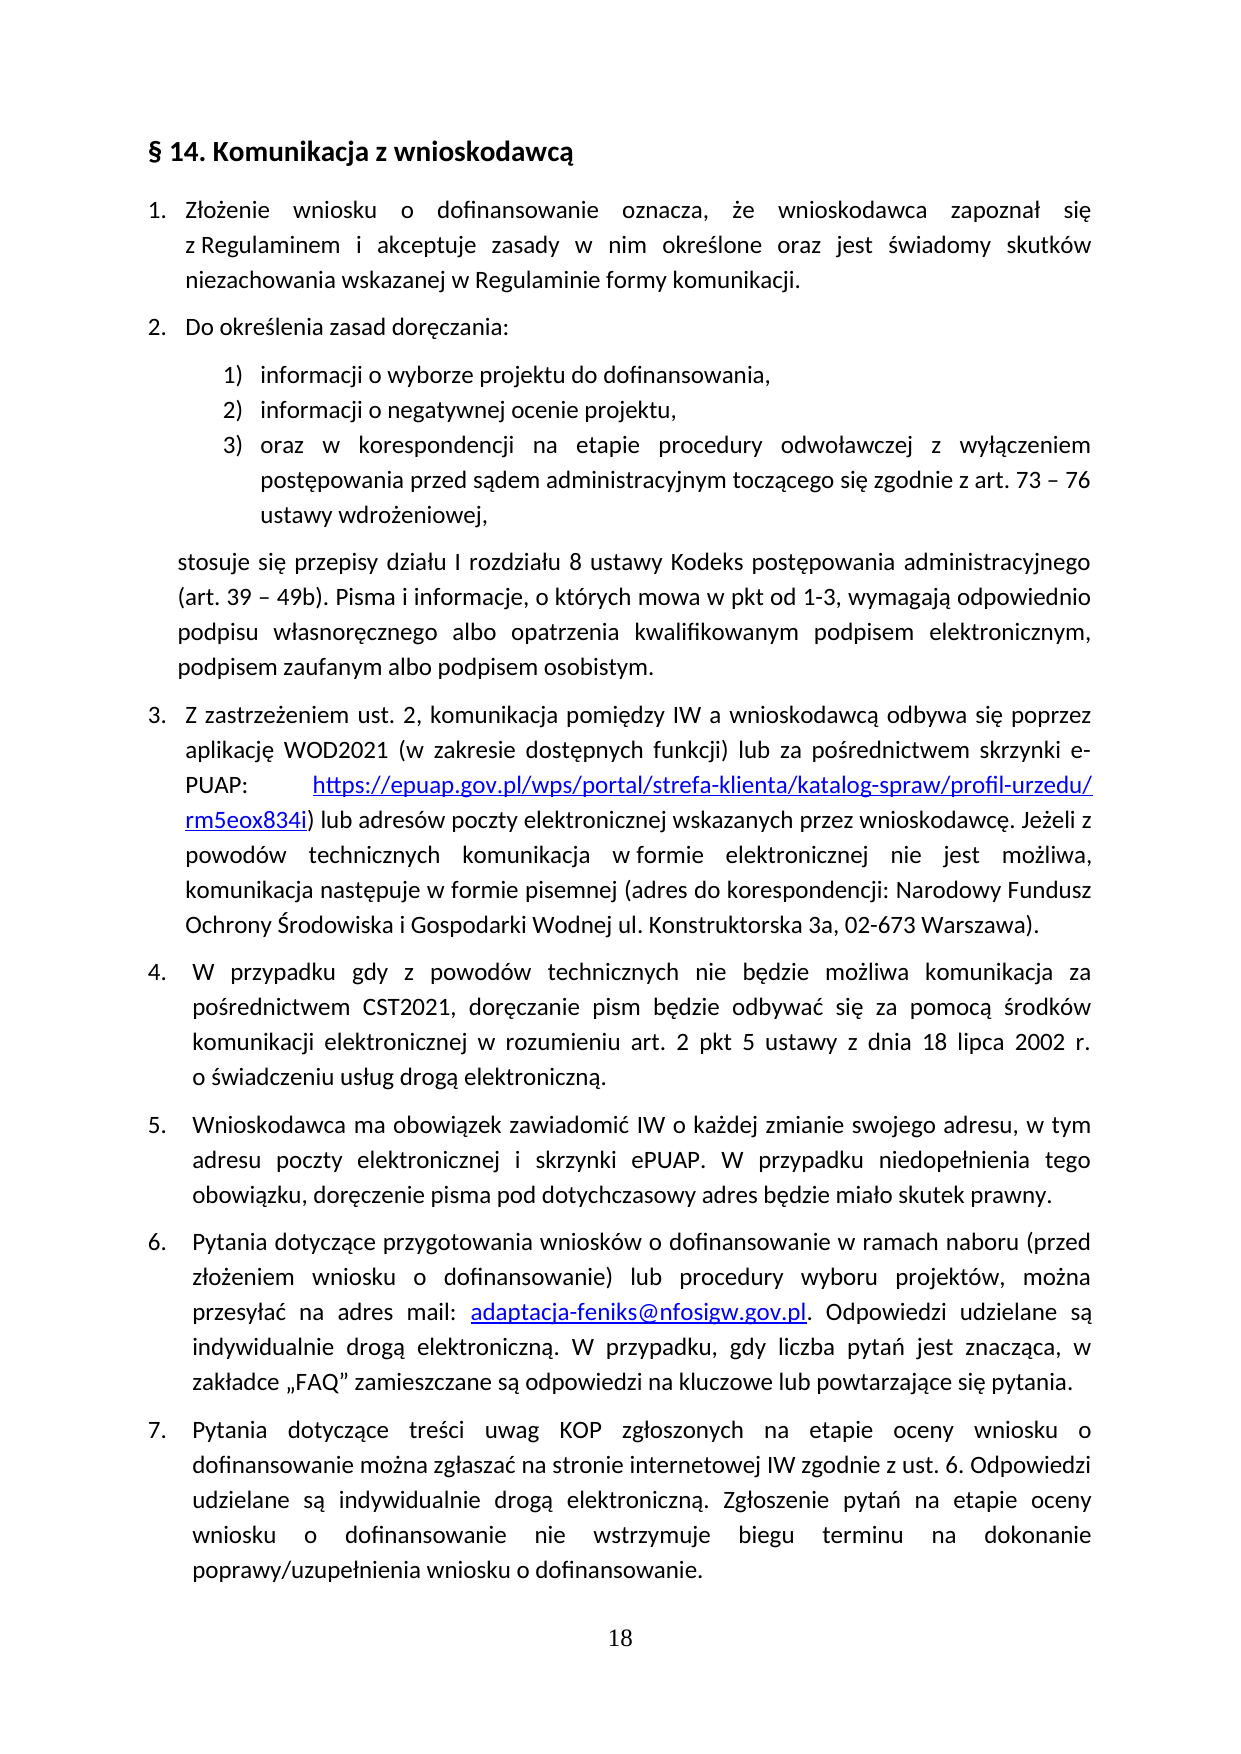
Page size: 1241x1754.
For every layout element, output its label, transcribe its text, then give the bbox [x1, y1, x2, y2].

subtitle § 14. Komunikacja z wnioskodawcą [148, 133, 1092, 169]
list oraz w korespondencji na etapie procedury odwoławczej z wyłączeniem postępowania przed sądem administracyjnym toczącego się zgodnie z art. 73 – 76 ustawy wdrożeniowej, [223, 429, 1092, 529]
text stosuje się przepisy działu I rozdziału 8 ustawy Kodeks postępowania administracyjnego (art. 39 – 49b). Pisma i informacje, o których mowa w pkt od 1-3, wymagają odpowiednio podpisu własnoręcznego albo opatrzenia kwalifikowanym podpisem elektronicznym, podpisem zaufanym albo podpisem osobistym. [177, 546, 1092, 682]
list informacji o negatywnej ocenie projektu, [223, 394, 1092, 424]
list Pytania dotyczące treści uwag KOP zgłoszonych na etapie oceny wniosku o dofinansowanie można zgłaszać na stronie internetowej IW zgodnie z ust. 6. Odpowiedzi udzielane są indywidualnie drogą elektroniczną. Zgłoszenie pytań na etapie oceny wniosku o dofinansowanie nie wstrzymuje biegu terminu na dokonanie poprawy/uzupełnienia wniosku o dofinansowanie. [148, 1414, 1092, 1584]
list informacji o wyborze projektu do dofinansowania, [223, 359, 1092, 389]
list Z zastrzeżeniem ust. 2, komunikacja pomiędzy IW a wnioskodawcą odbywa się poprzez aplikację WOD2021 (w zakresie dostępnych funkcji) lub za pośrednictwem skrzynki e-PUAP: https://epuap.gov.pl/wps/portal/strefa-klienta/katalog-spraw/profil-urzedu/rm5eox834i) lub adresów poczty elektronicznej wskazanych przez wnioskodawcę. Jeżeli z powodów technicznych komunikacja w formie elektronicznej nie jest możliwa, komunikacja następuje w formie pisemnej (adres do korespondencji: Narodowy Fundusz Ochrony Środowiska i Gospodarki Wodnej ul. Konstruktorska 3a, 02-673 Warszawa). [148, 699, 1092, 939]
list Pytania dotyczące przygotowania wniosków o dofinansowanie w ramach naboru (przed złożeniem wniosku o dofinansowanie) lub procedury wyboru projektów, można przesyłać na adres mail: adaptacja-feniks@nfosigw.gov.pl. Odpowiedzi udzielane są indywidualnie drogą elektroniczną. W przypadku, gdy liczba pytań jest znacząca, w zakładce „FAQ” zamieszczane są odpowiedzi na kluczowe lub powtarzające się pytania. [148, 1226, 1092, 1397]
list Do określenia zasad doręczania: [148, 311, 1092, 342]
list W przypadku gdy z powodów technicznych nie będzie możliwa komunikacja za pośrednictwem CST2021, doręczanie pism będzie odbywać się za pomocą środków komunikacji elektronicznej w rozumieniu art. 2 pkt 5 ustawy z dnia 18 lipca 2002 r. o świadczeniu usług drogą elektroniczną. [148, 956, 1092, 1092]
list Wnioskodawca ma obowiązek zawiadomić IW o każdej zmianie swojego adresu, w tym adresu poczty elektronicznej i skrzynki ePUAP. W przypadku niedopełnienia tego obowiązku, doręczenie pisma pod dotychczasowy adres będzie miało skutek prawny. [148, 1109, 1092, 1209]
list Złożenie wniosku o dofinansowanie oznacza, że wnioskodawca zapoznał się z Regulaminem i akceptuje zasady w nim określone oraz jest świadomy skutków niezachowania wskazanej w Regulaminie formy komunikacji. [148, 194, 1092, 294]
